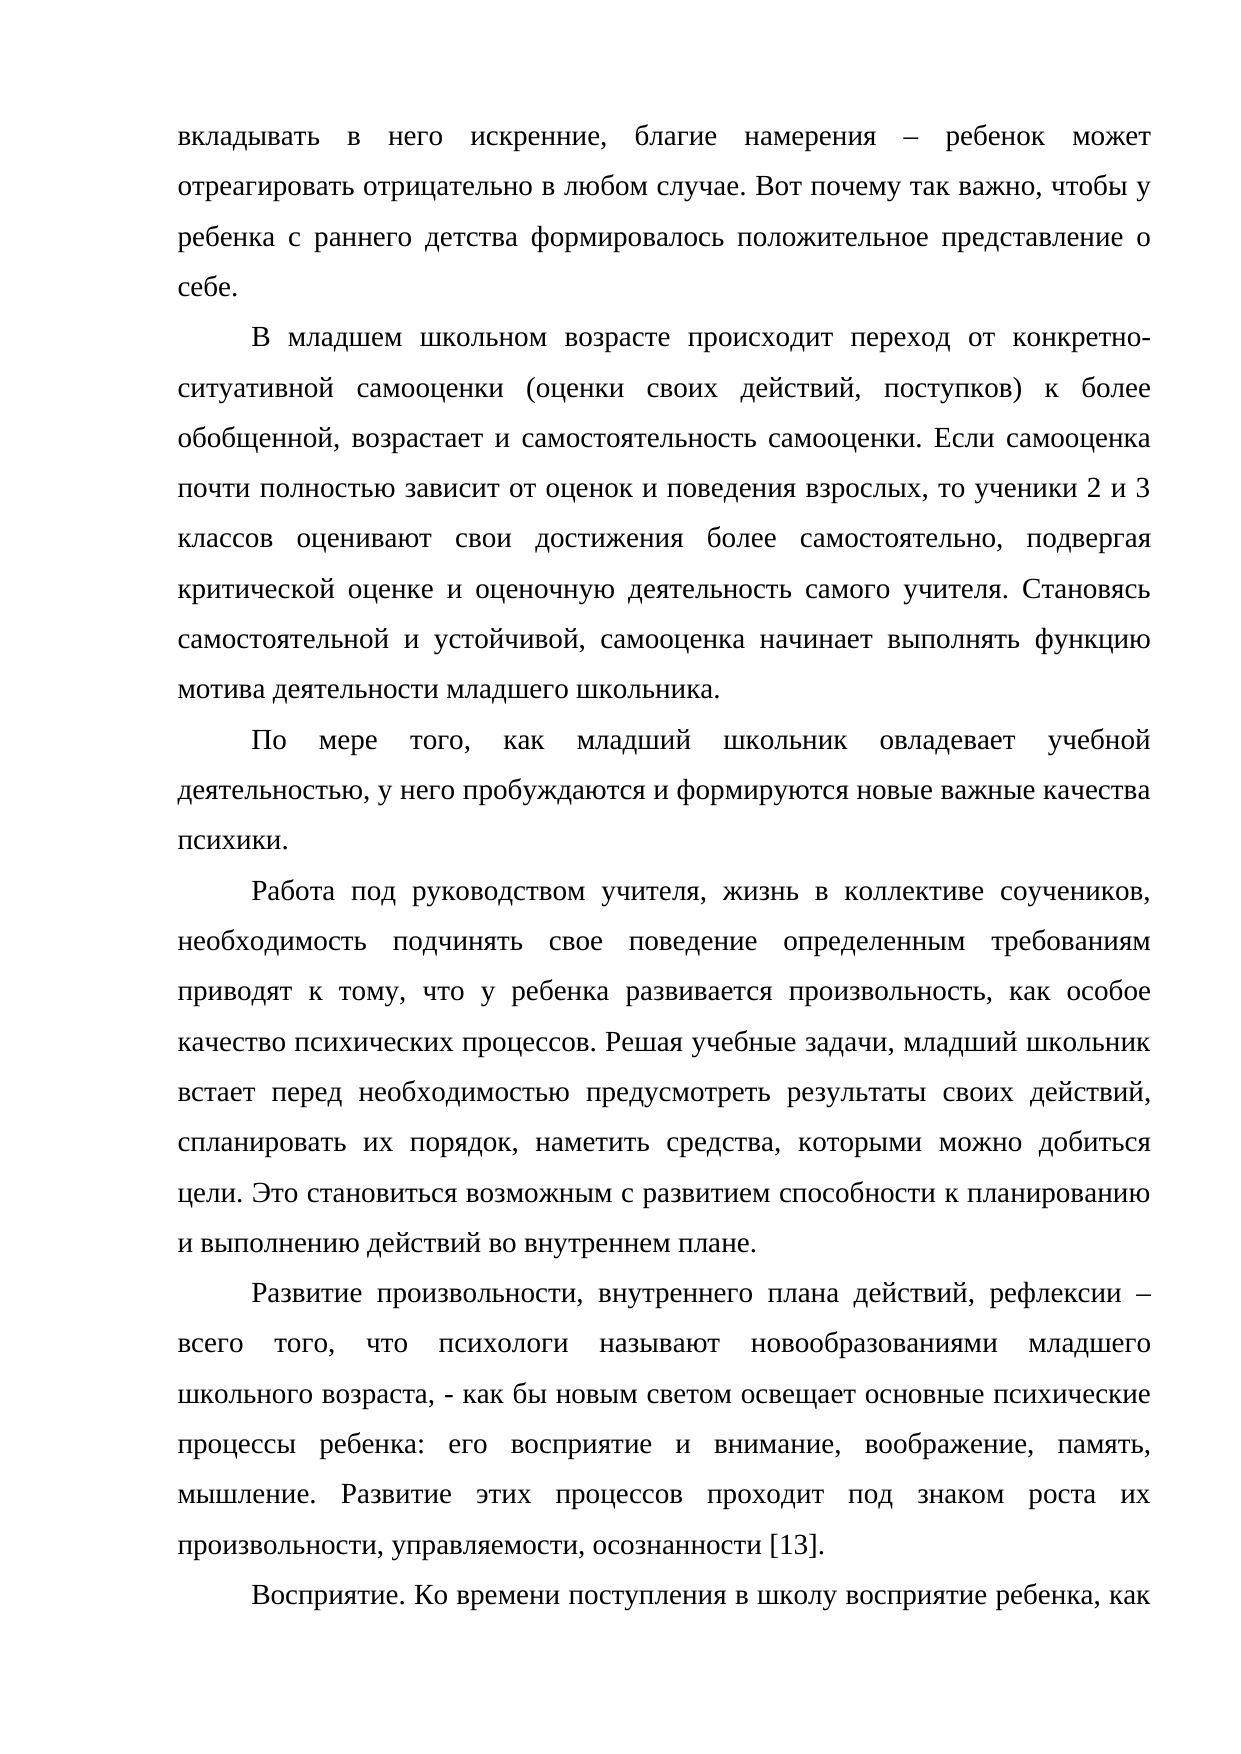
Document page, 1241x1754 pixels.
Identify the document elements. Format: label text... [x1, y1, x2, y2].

text Развитие произвольности, внутреннего плана действий, рефлексии – всего того, что психологи называют новообразованиями младшего школьного возраста, - как бы новым светом освещает основные психические процессы ребенка: его восприятие и внимание, воображение, память, мышление. Развитие этих процессов проходит под знаком роста их произвольности, управляемости, осознанности [13]. [177, 1275, 1152, 1560]
text Работа под руководством учителя, жизнь в коллективе соучеников, необходимость подчинять свое поведение определенным требованиям приводят к тому, что у ребенка развивается произвольность, как особое качество психических процессов. Решая учебные задачи, младший школьник встает перед необходимостью предусмотреть результаты своих действий, спланировать их порядок, наметить средства, которыми можно добиться цели. Это становиться возможным с развитием способности к планированию и выполнению действий во внутреннем плане. [177, 873, 1152, 1258]
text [177, 1577, 1152, 1611]
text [177, 118, 1152, 303]
text В младшем школьном возрасте происходит переход от конкретно-ситуативной самооценки (оценки своих действий, поступков) к более обобщенной, возрастает и самостоятельность самооценки. Если самооценка почти полностью зависит от оценок и поведения взрослых, то ученики 2 и 3 классов оценивают свои достижения более самостоятельно, подвергая критической оценке и оценочную деятельность самого учителя. Становясь самостоятельной и устойчивой, самооценка начинает выполнять функцию мотива деятельности младшего школьника. [177, 319, 1152, 705]
text По мере того, как младший школьник овладевает учебной деятельностью, у него пробуждаются и формируются новые важные качества психики. [177, 722, 1152, 856]
